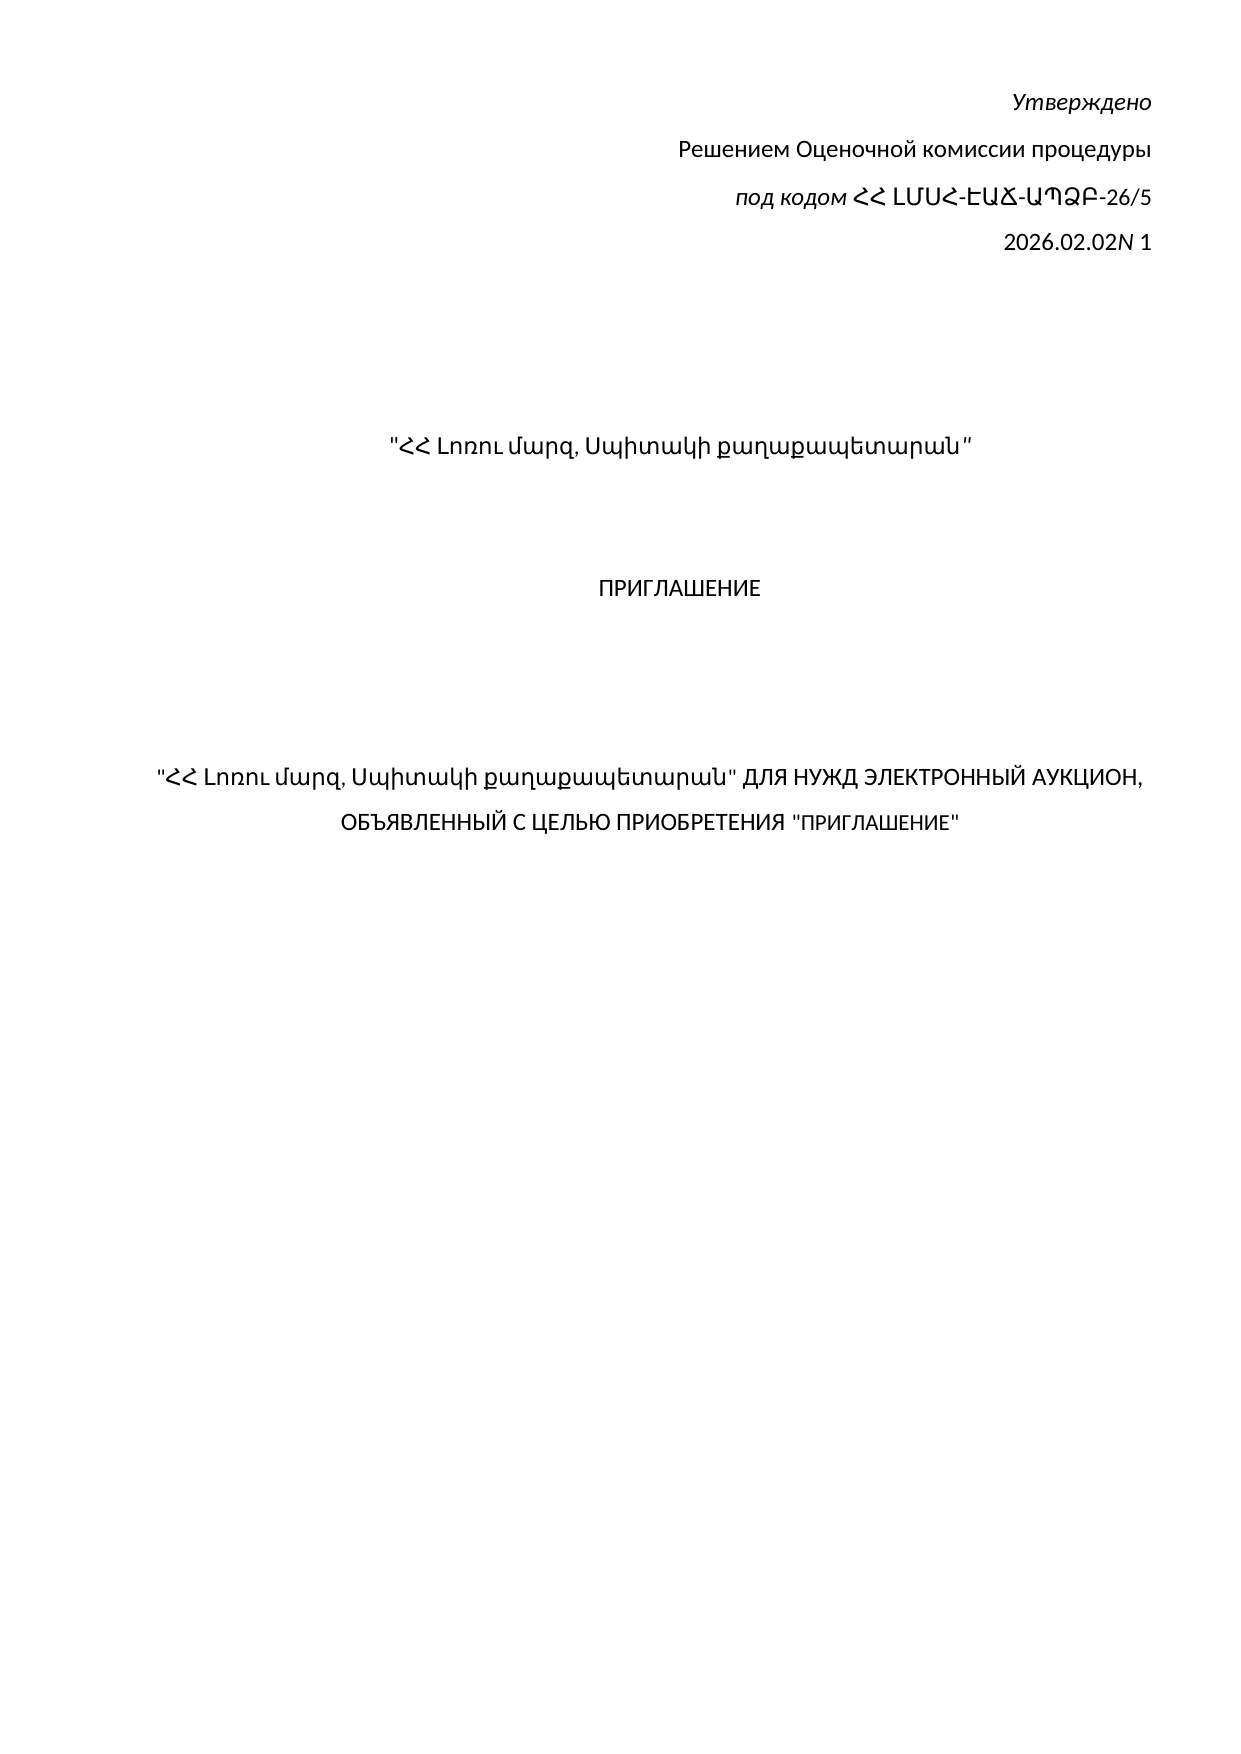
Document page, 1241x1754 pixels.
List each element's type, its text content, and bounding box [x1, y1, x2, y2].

text "ՀՀ Լոռու մարզ, Սպիտակի քաղաքապետարան" [148, 431, 1152, 461]
text Утверждено [148, 86, 1152, 117]
text "ՀՀ Լոռու մարզ, Սպիտակի քաղաքապետարան" ДЛЯ НУЖД ЭЛЕКТРОННЫЙ АУКЦИОН, [148, 761, 1152, 791]
text под кодом ՀՀ ԼՄՍՀ-ԷԱՃ-ԱՊՁԲ-26/5 2026.02.02 N 1 [148, 181, 1152, 257]
text ОБЪЯВЛЕННЫЙ С ЦЕЛЬЮ ПРИОБРЕТЕНИЯ "ПРИГЛАШЕНИЕ" [148, 807, 1152, 837]
text ПРИГЛАШЕНИЕ [148, 572, 1152, 603]
text Решением Оценочной комиссии процедуры [148, 134, 1152, 164]
